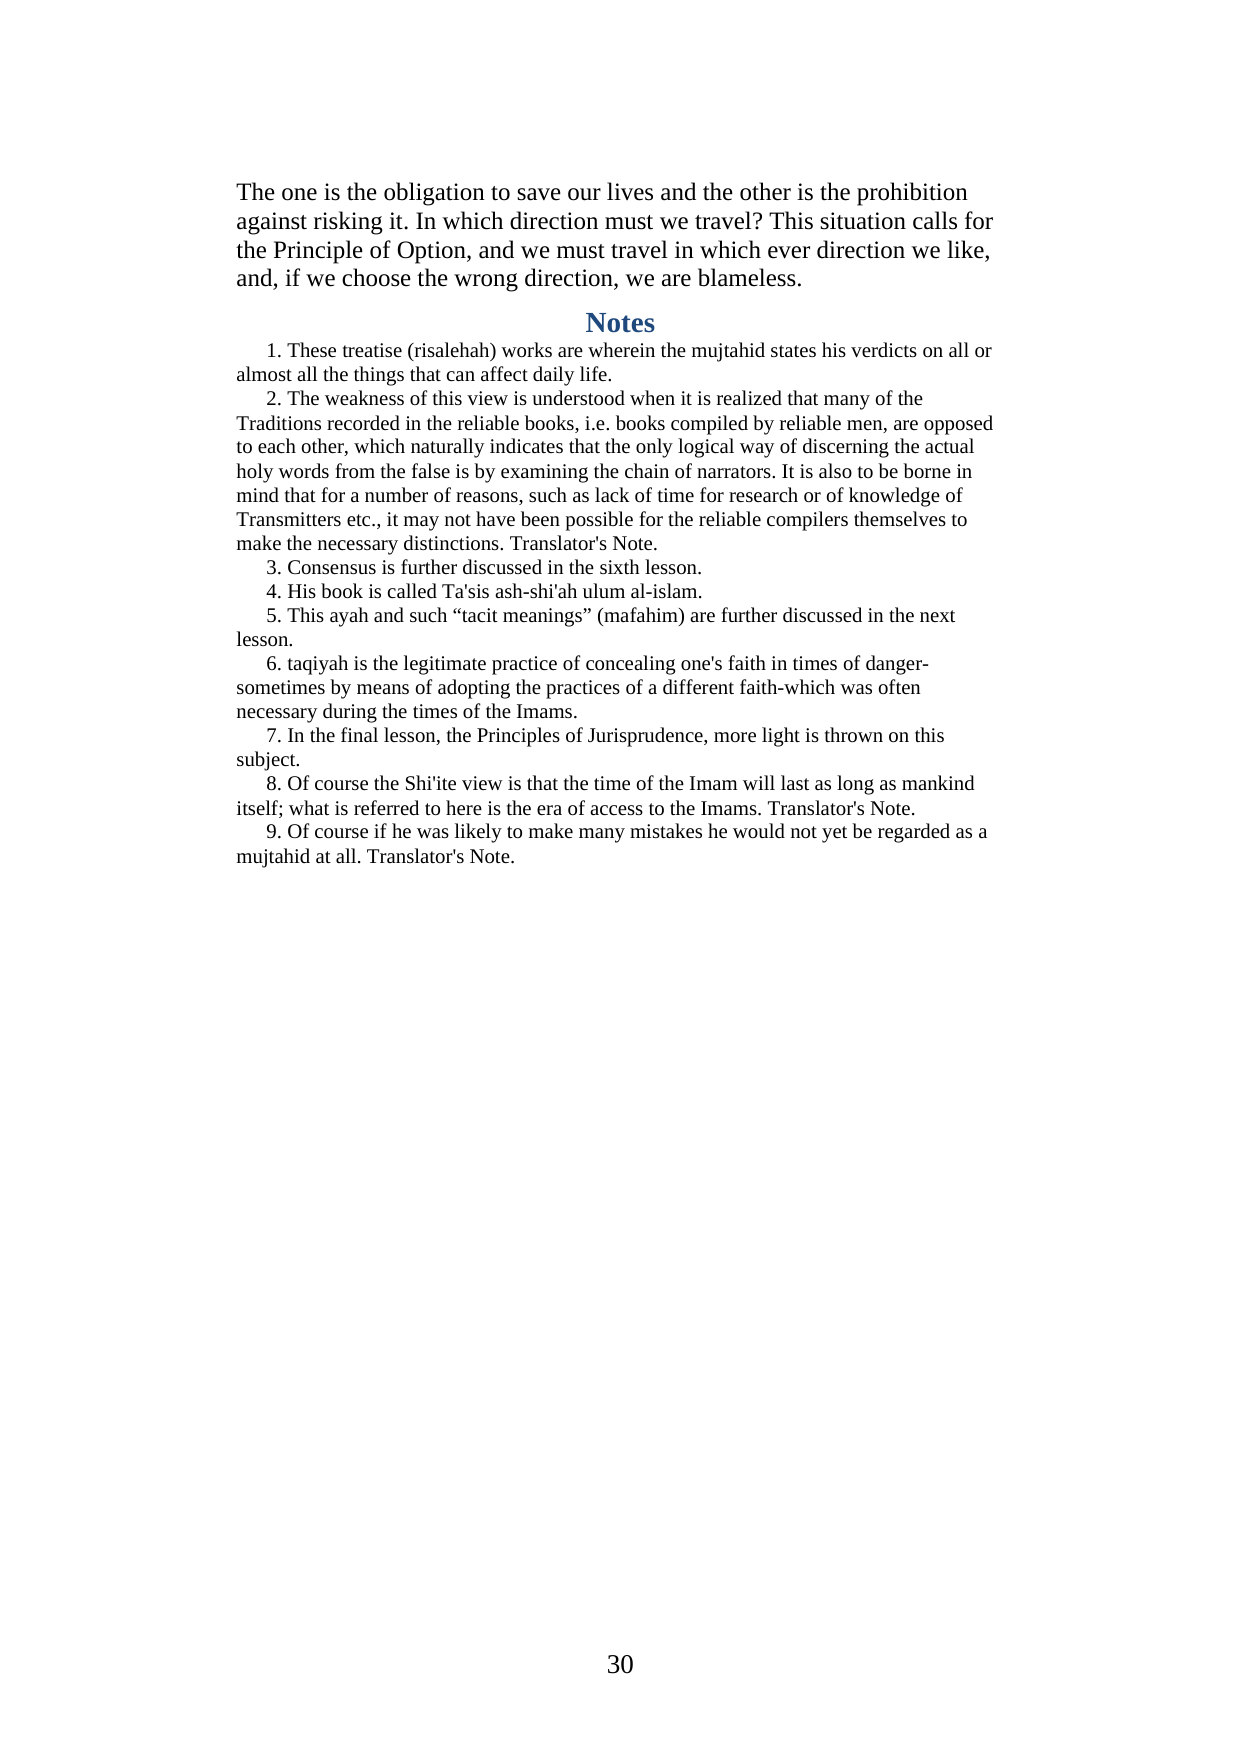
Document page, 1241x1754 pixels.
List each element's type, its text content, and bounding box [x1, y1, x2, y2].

subtitle Notes [236, 305, 1004, 338]
text 8. Of course the Shi'ite view is that the time of the Imam will last as long as mankind itself; what is referred to here is the era of access to the Imams. Translator's Note. [236, 771, 1004, 819]
text 6. taqiyah is the legitimate practice of concealing one's faith in times of danger-sometimes by means of adopting the practices of a different faith-which was often necessary during the times of the Imams. [236, 651, 1004, 723]
text 4. His book is called Ta'sis ash-shi'ah ulum al-islam. [236, 579, 1004, 603]
text 5. This ayah and such “tacit meanings” (mafahim) are further discussed in the next lesson. [236, 603, 1004, 651]
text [236, 177, 1004, 292]
text 2. The weakness of this view is understood when it is realized that many of the Traditions recorded in the reliable books, i.e. books compiled by reliable men, are opposed to each other, which naturally indicates that the only logical way of discerning the actual holy words from the false is by examining the chain of narrators. It is also to be borne in mind that for a number of reasons, such as lack of time for research or of knowledge of Transmitters etc., it may not have been possible for the reliable compilers themselves to make the necessary distinctions. Translator's Note. [236, 386, 1004, 555]
text 1. These treatise (risalehah) works are wherein the mujtahid states his verdicts on all or almost all the things that can affect daily life. [236, 338, 1004, 386]
text 7. In the final lesson, the Principles of Jurisprudence, more light is thrown on this subject. [236, 723, 1004, 771]
text 9. Of course if he was likely to make many mistakes he would not yet be regarded as a mujtahid at all. Translator's Note. [236, 819, 1004, 868]
text 3. Consensus is further discussed in the sixth lesson. [236, 555, 1004, 579]
